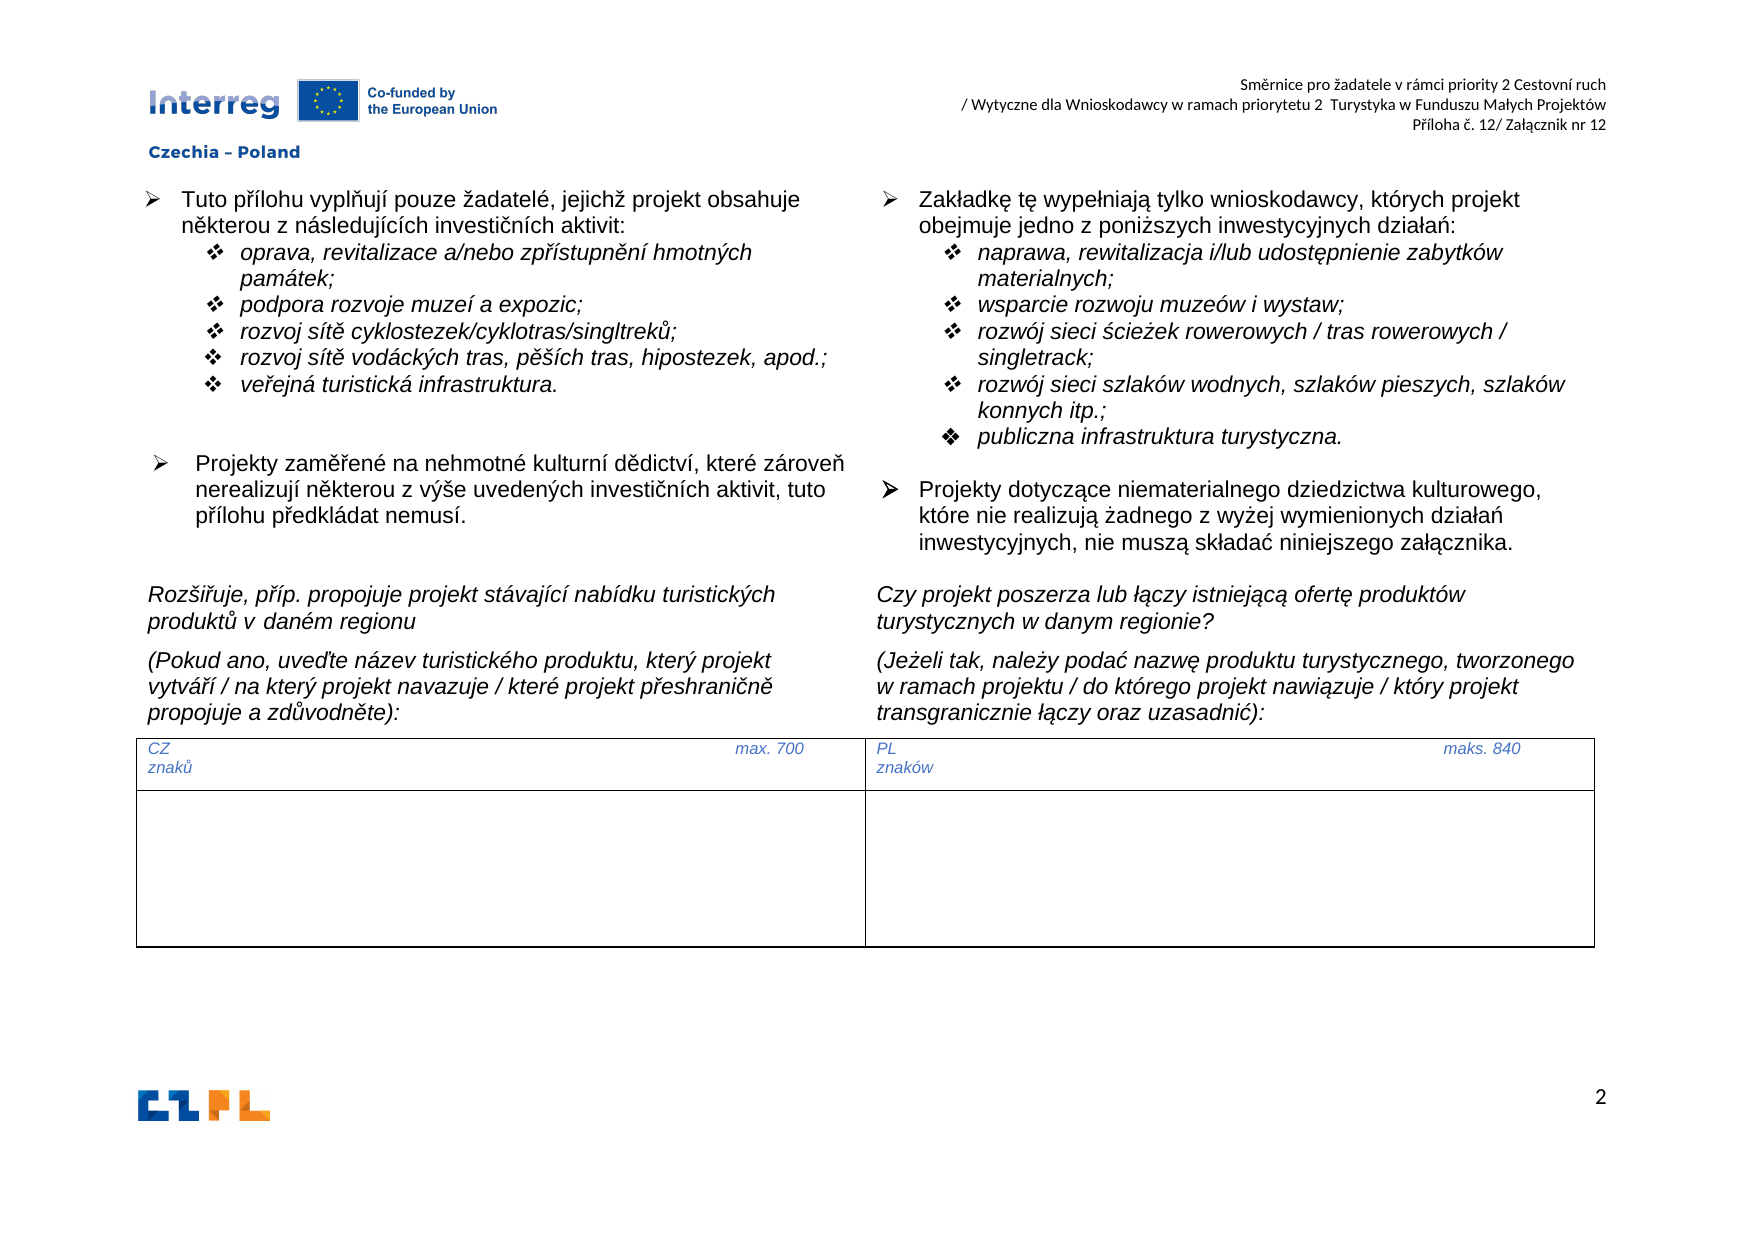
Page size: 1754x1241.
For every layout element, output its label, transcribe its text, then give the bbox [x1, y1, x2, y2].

table_cell PL maks. 840 znaków [866, 739, 1594, 790]
picture [147, 77, 500, 162]
table_cell Czy projekt poszerza lub łączy istniejącą ofertę produktów turystycznych w danym regionie? (Jeżeli tak, należy podać nazwę produktu turystycznego, tworzonego w ramach projektu / do którego projekt nawiązuje / który projekt transgranicznie łączy oraz uzasadnić): [865, 581, 1594, 738]
table_cell Rozšiřuje, příp. propojuje projekt stávající nabídku turistických produktů v daném regionu (Pokud ano, uveďte název turistického produktu, který projekt vytváří / na který projekt navazuje / které projekt přeshraničně propojuje a zdůvodněte): [136, 581, 865, 738]
table_cell CZ max. 700 znaků [137, 739, 865, 790]
table_header Tuto přílohu vyplňují pouze žadatelé, jejichž projekt obsahuje některou z následujících investičních aktivit: oprava, revitalizace a/nebo zpřístupnění hmotných památek; podpora rozvoje muzeí a expozic; rozvoj sítě cyklostezek/cyklotras/singltreků; rozvoj sítě vodáckých tras, pěších tras, hipostezek, apod.; veřejná turistická infrastruktura. Projekty zaměřené na nehmotné kulturní dědictví, které zároveň nerealizují některou z výše uvedených investičních aktivit, tuto přílohu předkládat nemusí. [136, 186, 865, 581]
picture [134, 1087, 273, 1125]
table_header Zakładkę tę wypełniają tylko wnioskodawcy, których projekt obejmuje jedno z poniższych inwestycyjnych działań: naprawa, rewitalizacja i/lub udostępnienie zabytków materialnych; wsparcie rozwoju muzeów i wystaw; rozwój sieci ścieżek rowerowych / tras rowerowych / singletrack; rozwój sieci szlaków wodnych, szlaków pieszych, szlaków konnych itp.; publiczna infrastruktura turystyczna. Projekty dotyczące niematerialnego dziedzictwa kulturowego, które nie realizują żadnego z wyżej wymienionych działań inwestycyjnych, nie muszą składać niniejszego załącznika. [865, 186, 1594, 581]
table_cell [866, 791, 1594, 946]
table_cell [137, 791, 865, 946]
